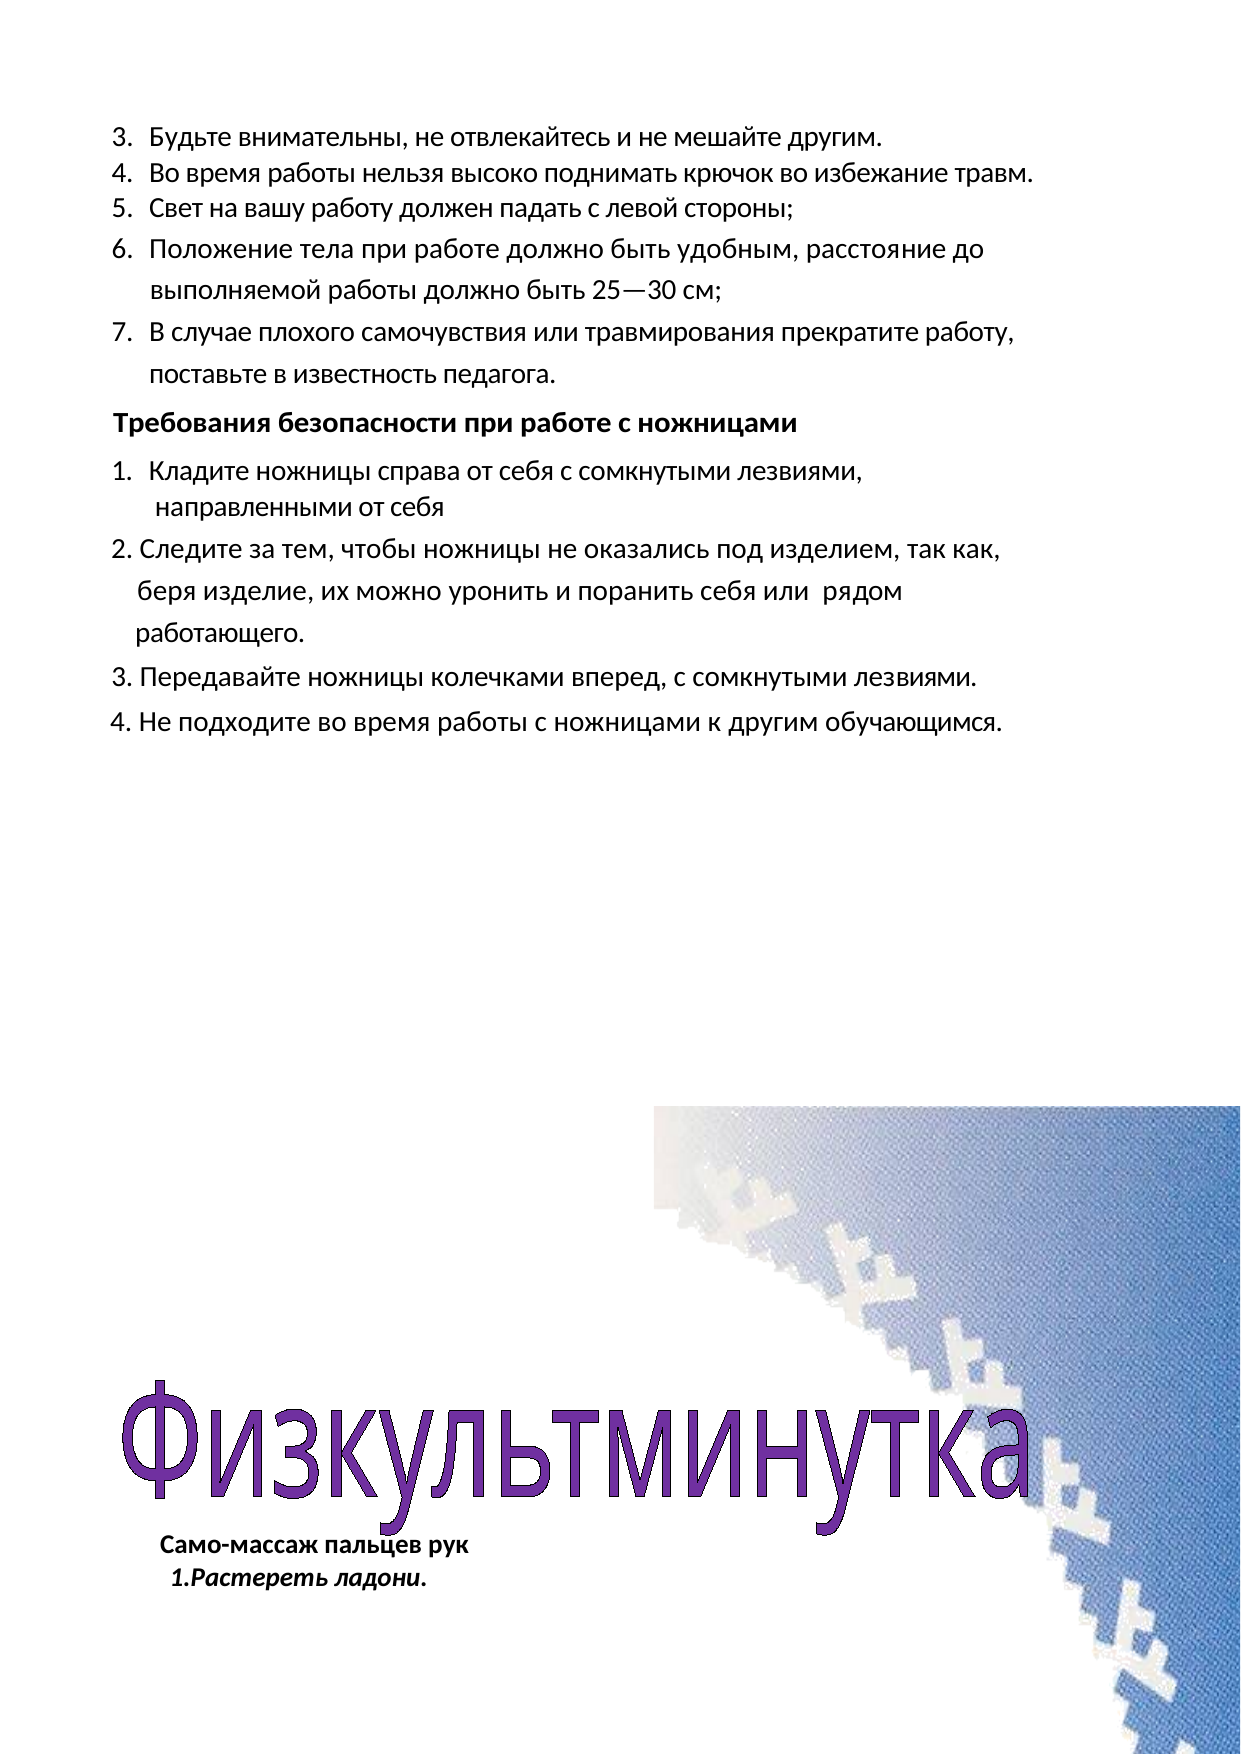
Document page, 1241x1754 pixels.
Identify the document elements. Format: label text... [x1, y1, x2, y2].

list Во время работы нельзя высоко поднимать крючок во избежание травм. [111, 154, 1152, 189]
list Положение тела при работе должно быть удобным, расстояние до [111, 230, 1151, 266]
list Будьте внимательны, не отвлекайтесь и не мешайте другим. [111, 118, 1152, 154]
text выполняемой работы должно быть 25—30 см; [111, 271, 1151, 307]
text 2. Следите за тем, чтобы ножницы не оказались под изделием, так как, [74, 530, 1151, 565]
list В случае плохого самочувствия или травмирования прекратите работу, [111, 313, 1151, 349]
list Свет на вашу работу должен падать с левой стороны; [111, 189, 1152, 225]
text беря изделие, их можно уронить и поранить себя или рядом [74, 572, 1151, 607]
text Требования безопасности при работе с ножницами [113, 404, 1152, 440]
text 3. Передавайте ножницы колечками вперед, с сомкнутыми лезвиями. [75, 658, 1151, 693]
text работающего. [74, 614, 1151, 649]
picture [653, 1106, 1241, 1754]
list Кладите ножницы справа от себя с сомкнутыми лезвиями, [111, 452, 1150, 488]
text 1.Растереть ладони. [133, 1560, 653, 1593]
text 4. Не подходите во время работы с ножницами к другим обучающимся. [74, 703, 1150, 739]
list направленными от себя [148, 488, 1150, 523]
text Само-массаж пальцев рук [74, 1527, 653, 1560]
text поставьте в известность педагога. [149, 355, 1151, 391]
